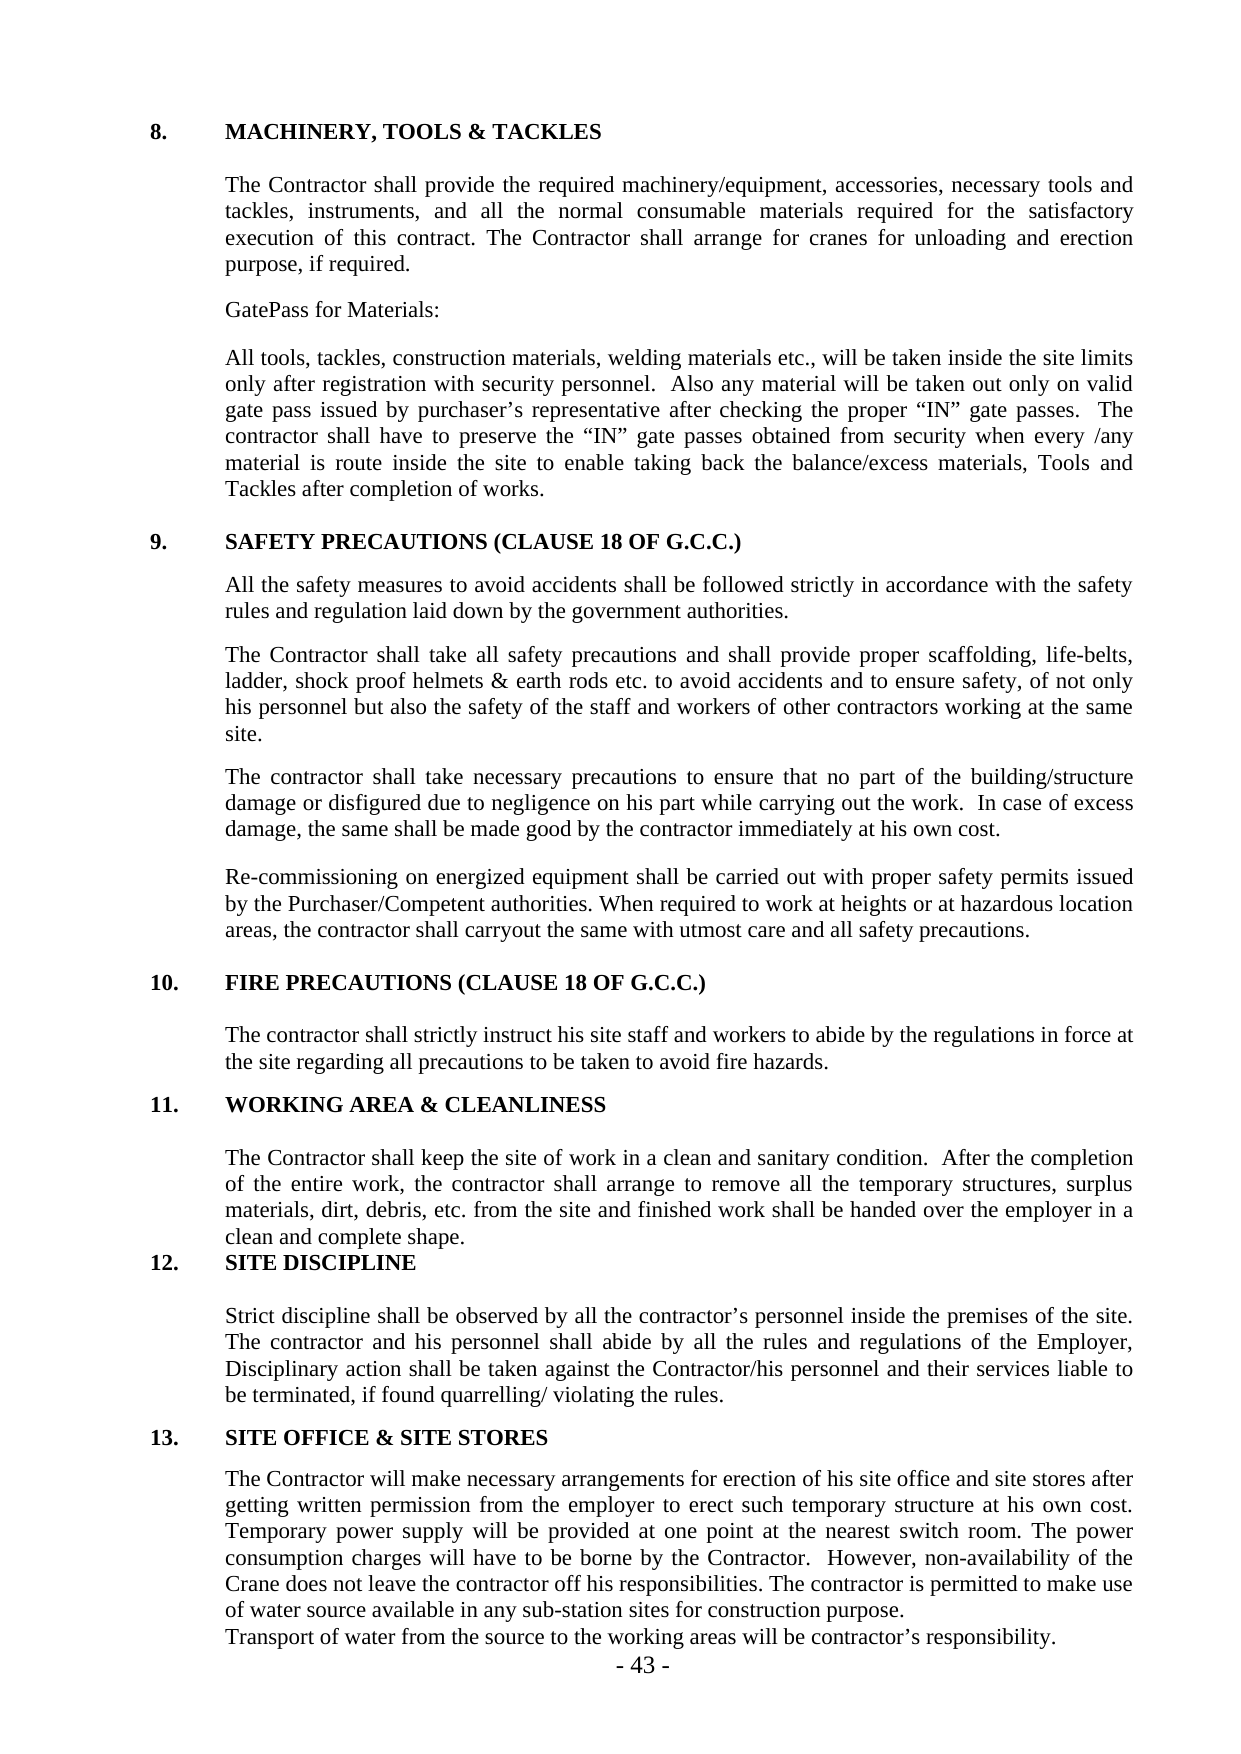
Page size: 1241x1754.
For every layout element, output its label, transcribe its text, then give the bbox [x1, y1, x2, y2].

list SAFETY PRECAUTIONS (CLAUSE 18 OF G.C.C.) [150, 528, 1135, 554]
list FIRE PRECAUTIONS (CLAUSE 18 OF G.C.C.) [150, 969, 1135, 995]
text The Contractor shall keep the site of work in a clean and sanitary condition. After the completion of the entire work, the contractor shall arrange to remove all the temporary structures, surplus materials, dirt, debris, etc. from the site and finished work shall be handed over the employer in a clean and complete shape. [225, 1144, 1135, 1249]
text Strict discipline shall be observed by all the contractor’s personnel inside the premises of the site. The contractor and his personnel shall abide by all the rules and regulations of the Employer, Disciplinary action shall be taken against the Contractor/his personnel and their services liable to be terminated, if found quarrelling/ violating the rules. [225, 1302, 1135, 1407]
list SITE DISCIPLINE [150, 1249, 1135, 1276]
text for Materials: [225, 296, 1135, 322]
text The Contractor shall take all safety precautions and shall provide proper scaffolding, life-belts, ladder, shock proof helmets & earth rods etc. to avoid accidents and to ensure safety, of not only his personnel but also the safety of the staff and workers of other contractors working at the same site. [225, 641, 1135, 746]
text The Contractor will make necessary arrangements for erection of his site office and site stores after getting written permission from the employer to erect such temporary structure at his own cost. Temporary power supply will be provided at one point at the nearest switch room. The power consumption charges will have to be borne by the Contractor. However, non-availability of the Crane does not leave the contractor off his responsibilities. The contractor is permitted to make use of water source available in any sub-station sites for construction purpose. [225, 1465, 1135, 1623]
list MACHINERY, TOOLS & TACKLES [150, 118, 1135, 145]
text The contractor shall strictly instruct his site staff and workers to abide by the regulations in force at the site regarding all precautions to be taken to avoid fire hazards. [225, 1022, 1135, 1074]
text The Contractor shall provide the required machinery/equipment, accessories, necessary tools and tackles, instruments, and all the normal consumable materials required for the satisfactory execution of this contract. The Contractor shall arrange for cranes for unloading and erection purpose, if required. [225, 171, 1135, 276]
text Transport of water from the source to the working areas will be contractor’s responsibility. [225, 1623, 1135, 1649]
text The contractor shall take necessary precautions to ensure that no part of the building/structure damage or disfigured due to negligence on his part while carrying out the work. In case of excess damage, the same shall be made good by the contractor immediately at his own cost. [225, 763, 1135, 842]
list WORKING AREA & CLEANLINESS [150, 1091, 1135, 1117]
text All the safety measures to avoid accidents shall be followed strictly in accordance with the safety rules and regulation laid down by the government authorities. [225, 571, 1135, 624]
list SITE OFFICE & SITE STORES [150, 1424, 1135, 1450]
text All tools, tackles, construction materials, welding materials etc., will be taken inside the site limits only after registration with security personnel. Also any material will be taken out only on valid gate pass issued by purchaser’s representative after checking the proper “IN” gate passes. The contractor shall have to preserve the “IN” gate passes obtained from security when every /any material is route inside the site to enable taking back the balance/excess materials, Tools and Tackles after completion of works. [225, 343, 1135, 502]
text Re-commissioning on energized equipment shall be carried out with proper safety permits issued by the Purchaser/Competent authorities. When required to work at heights or at hazardous location areas, the contractor shall carryout the same with utmost care and all safety precautions. [225, 863, 1135, 942]
